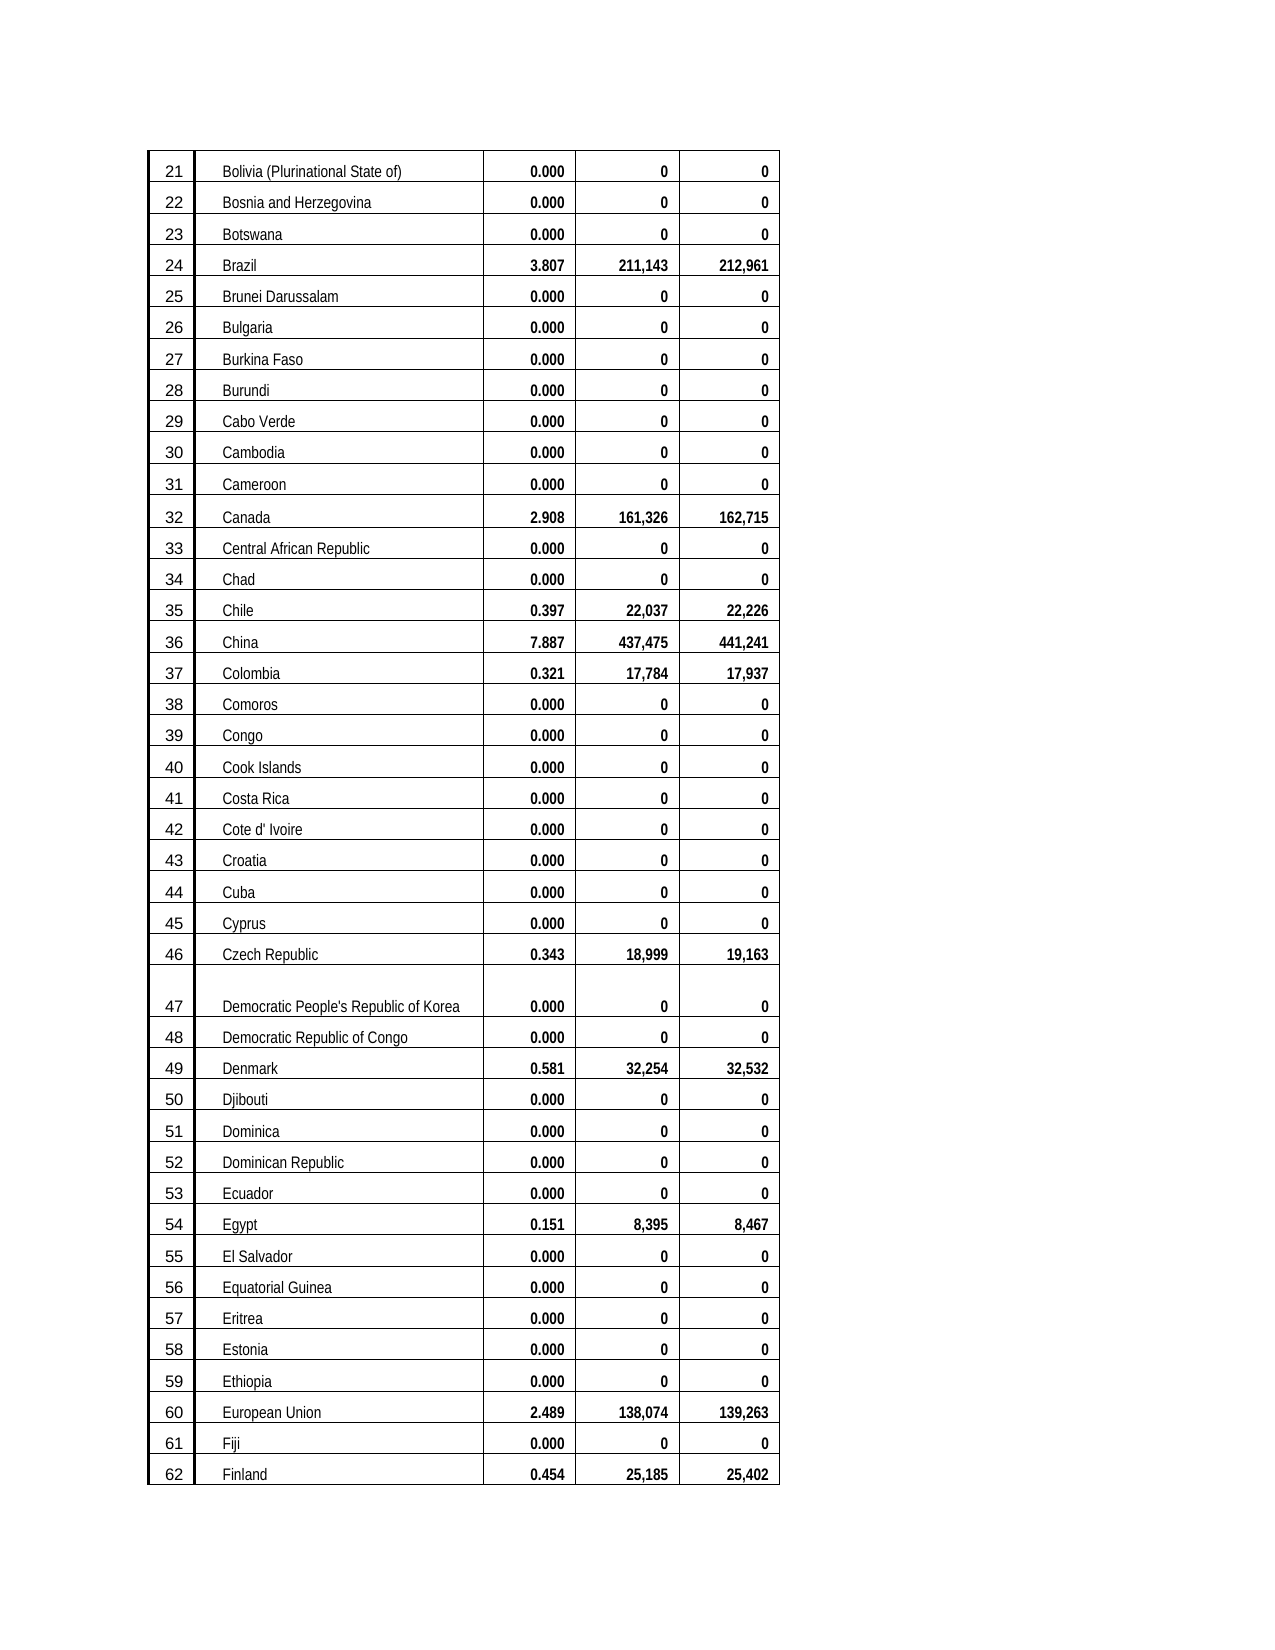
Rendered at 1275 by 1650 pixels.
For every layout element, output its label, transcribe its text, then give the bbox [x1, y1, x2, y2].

table_cell 0.397 [484, 590, 575, 620]
table_cell China [196, 621, 483, 652]
table_cell 0 [576, 307, 679, 337]
table_cell 0 [680, 214, 779, 244]
table_cell 0 [680, 1142, 779, 1172]
table_cell 0 [680, 559, 779, 589]
table_cell 138,074 [576, 1392, 679, 1422]
table_cell 0 [576, 1235, 679, 1266]
table_cell 0 [576, 1110, 679, 1141]
table_cell Colombia [196, 653, 483, 683]
table_cell 0 [576, 401, 679, 431]
table_cell Equatorial Guinea [196, 1267, 483, 1297]
table_cell 0.000 [484, 276, 575, 306]
table_cell 58 [150, 1329, 193, 1359]
table_cell 0.000 [484, 778, 575, 808]
table_cell 0.000 [484, 214, 575, 244]
table_cell 0 [680, 809, 779, 839]
table_cell 161,326 [576, 495, 679, 527]
table_cell Croatia [196, 840, 483, 870]
table_cell 52 [150, 1142, 193, 1172]
table_cell 0.000 [484, 151, 575, 181]
table_cell 8,467 [680, 1204, 779, 1234]
table_cell 33 [150, 528, 193, 558]
table_cell 40 [150, 746, 193, 777]
table_cell 0.000 [484, 715, 575, 745]
table_cell 18,999 [576, 934, 679, 964]
table_cell 17,937 [680, 653, 779, 683]
table_cell 0.000 [484, 1423, 575, 1453]
table_cell 24 [150, 245, 193, 275]
table_cell Bolivia (Plurinational State of) [196, 151, 483, 181]
table_cell 0.000 [484, 840, 575, 870]
table_cell 22 [150, 182, 193, 212]
table_cell Dominican Republic [196, 1142, 483, 1172]
table_cell 45 [150, 903, 193, 933]
table_cell 7.887 [484, 621, 575, 652]
table_cell 0 [680, 1173, 779, 1203]
table_cell 19,163 [680, 934, 779, 964]
table_cell Dominica [196, 1110, 483, 1141]
table_cell Central African Republic [196, 528, 483, 558]
table_cell 32,532 [680, 1048, 779, 1078]
table_cell 0 [576, 965, 679, 1016]
table_cell 0 [680, 528, 779, 558]
table_cell Cook Islands [196, 746, 483, 777]
table_cell Costa Rica [196, 778, 483, 808]
table_cell 0 [576, 1267, 679, 1297]
table_cell 0 [576, 528, 679, 558]
table_cell 2.908 [484, 495, 575, 527]
table_cell 0.000 [484, 432, 575, 462]
table_cell 0 [576, 1017, 679, 1047]
table_cell 43 [150, 840, 193, 870]
table_cell 0.000 [484, 464, 575, 494]
table_cell Egypt [196, 1204, 483, 1234]
table_cell 0 [576, 339, 679, 369]
table_cell El Salvador [196, 1235, 483, 1266]
table_cell 25 [150, 276, 193, 306]
table_cell 46 [150, 934, 193, 964]
table_cell 0 [680, 1110, 779, 1141]
table_cell 212,961 [680, 245, 779, 275]
table_cell 0 [680, 871, 779, 902]
table_cell 0.000 [484, 965, 575, 1016]
table_cell 0 [680, 1017, 779, 1047]
table_cell Democratic Republic of Congo [196, 1017, 483, 1047]
table_cell 0 [576, 715, 679, 745]
table_cell 139,263 [680, 1392, 779, 1422]
table_cell Burundi [196, 370, 483, 400]
table_cell 2.489 [484, 1392, 575, 1422]
table_cell 27 [150, 339, 193, 369]
table_cell 0.581 [484, 1048, 575, 1078]
table_cell 31 [150, 464, 193, 494]
table_cell 0.000 [484, 1110, 575, 1141]
table_cell 437,475 [576, 621, 679, 652]
table_cell Ethiopia [196, 1360, 483, 1391]
table_cell Cameroon [196, 464, 483, 494]
table_cell 0 [576, 778, 679, 808]
table_cell 0 [576, 370, 679, 400]
table_cell 0.000 [484, 559, 575, 589]
table_cell 0 [680, 965, 779, 1016]
table_cell 0 [576, 1360, 679, 1391]
table_cell 0.000 [484, 1329, 575, 1359]
table_cell 0 [680, 1298, 779, 1328]
table_cell 32,254 [576, 1048, 679, 1078]
table_cell 0 [576, 809, 679, 839]
table_cell 8,395 [576, 1204, 679, 1234]
table_cell 59 [150, 1360, 193, 1391]
table_cell 51 [150, 1110, 193, 1141]
table_cell 44 [150, 871, 193, 902]
table_cell Canada [196, 495, 483, 527]
table_cell 0.151 [484, 1204, 575, 1234]
table_cell 0 [680, 432, 779, 462]
table_cell 26 [150, 307, 193, 337]
table_cell 3.807 [484, 245, 575, 275]
table_cell 0 [680, 1267, 779, 1297]
table_cell 35 [150, 590, 193, 620]
table_cell European Union [196, 1392, 483, 1422]
table_cell 62 [150, 1454, 193, 1484]
table_cell Comoros [196, 684, 483, 714]
table_cell 34 [150, 559, 193, 589]
table_cell 54 [150, 1204, 193, 1234]
table_cell 0.321 [484, 653, 575, 683]
table_cell Cambodia [196, 432, 483, 462]
table_cell 25,185 [576, 1454, 679, 1484]
table_cell 0 [576, 840, 679, 870]
table_cell 0 [680, 684, 779, 714]
table_cell 0 [680, 182, 779, 212]
table_cell 0.000 [484, 1235, 575, 1266]
table_cell 50 [150, 1079, 193, 1109]
table_cell 0 [680, 840, 779, 870]
table_cell 0 [680, 151, 779, 181]
table_cell 41 [150, 778, 193, 808]
table_cell 0.000 [484, 1298, 575, 1328]
table_cell 0.000 [484, 1079, 575, 1109]
table_cell 53 [150, 1173, 193, 1203]
table_cell 60 [150, 1392, 193, 1422]
table_cell Estonia [196, 1329, 483, 1359]
table_cell 0.000 [484, 339, 575, 369]
table_cell 39 [150, 715, 193, 745]
table_cell 47 [150, 965, 193, 1016]
table_cell Ecuador [196, 1173, 483, 1203]
table_cell 162,715 [680, 495, 779, 527]
table_cell 0.000 [484, 684, 575, 714]
table_cell 0 [576, 432, 679, 462]
table_cell 0 [680, 746, 779, 777]
table_cell Czech Republic [196, 934, 483, 964]
table_cell 30 [150, 432, 193, 462]
table_cell 0 [576, 182, 679, 212]
table_cell 28 [150, 370, 193, 400]
table_cell 0 [576, 903, 679, 933]
table_cell 0.343 [484, 934, 575, 964]
table_cell 29 [150, 401, 193, 431]
table_cell 0.000 [484, 1360, 575, 1391]
table_cell 0 [680, 778, 779, 808]
table_cell 25,402 [680, 1454, 779, 1484]
table_cell 0 [680, 903, 779, 933]
table_cell 0.000 [484, 809, 575, 839]
table_cell Brunei Darussalam [196, 276, 483, 306]
table_cell 0 [680, 401, 779, 431]
table_cell 0 [680, 464, 779, 494]
table_cell 22,037 [576, 590, 679, 620]
table_cell 0.000 [484, 401, 575, 431]
table_cell 0.000 [484, 528, 575, 558]
table_cell 55 [150, 1235, 193, 1266]
table_cell 37 [150, 653, 193, 683]
table_cell 49 [150, 1048, 193, 1078]
table_cell Brazil [196, 245, 483, 275]
table_cell 0.000 [484, 746, 575, 777]
table_cell 0.000 [484, 1173, 575, 1203]
table_cell 0 [576, 1173, 679, 1203]
table_cell 23 [150, 214, 193, 244]
table_cell 0 [680, 715, 779, 745]
table_cell 0 [576, 1329, 679, 1359]
table_cell 0 [576, 1079, 679, 1109]
table_cell 36 [150, 621, 193, 652]
table_cell Cote d' Ivoire [196, 809, 483, 839]
table_cell 0 [576, 464, 679, 494]
table_cell Cyprus [196, 903, 483, 933]
table_cell Fiji [196, 1423, 483, 1453]
table_cell 0.000 [484, 1142, 575, 1172]
table_cell 0 [576, 276, 679, 306]
table_cell 0 [576, 151, 679, 181]
table_cell Djibouti [196, 1079, 483, 1109]
table_cell 0.000 [484, 182, 575, 212]
table_cell 0.000 [484, 370, 575, 400]
table_cell 0 [576, 1423, 679, 1453]
table_cell 38 [150, 684, 193, 714]
table_cell 0 [680, 1329, 779, 1359]
table_cell 61 [150, 1423, 193, 1453]
table_cell Bulgaria [196, 307, 483, 337]
table_cell Congo [196, 715, 483, 745]
table_cell Cuba [196, 871, 483, 902]
table_cell 0 [576, 559, 679, 589]
table_cell 0.000 [484, 1267, 575, 1297]
table_cell 0 [576, 1142, 679, 1172]
table_cell 48 [150, 1017, 193, 1047]
table_cell 22,226 [680, 590, 779, 620]
table_cell 0 [680, 1235, 779, 1266]
table_cell 0.000 [484, 871, 575, 902]
table_cell 0.454 [484, 1454, 575, 1484]
table_cell 0 [680, 307, 779, 337]
table_cell 0 [576, 746, 679, 777]
table_cell Burkina Faso [196, 339, 483, 369]
table_cell 0 [680, 339, 779, 369]
table_cell 42 [150, 809, 193, 839]
table_cell 0.000 [484, 307, 575, 337]
table_cell 0 [680, 276, 779, 306]
table_cell 0 [680, 1423, 779, 1453]
table_cell Chile [196, 590, 483, 620]
table_cell 0 [680, 1079, 779, 1109]
table_cell Cabo Verde [196, 401, 483, 431]
table_cell Botswana [196, 214, 483, 244]
table_cell 21 [150, 151, 193, 181]
table_cell Denmark [196, 1048, 483, 1078]
table_cell 211,143 [576, 245, 679, 275]
table_cell 57 [150, 1298, 193, 1328]
table_cell Chad [196, 559, 483, 589]
table_cell 0 [576, 871, 679, 902]
table_cell Eritrea [196, 1298, 483, 1328]
table_cell Democratic People's Republic of Korea [196, 965, 483, 1016]
table_cell Finland [196, 1454, 483, 1484]
table_cell 17,784 [576, 653, 679, 683]
table_cell 0 [680, 1360, 779, 1391]
table_cell Bosnia and Herzegovina [196, 182, 483, 212]
table_cell 0.000 [484, 903, 575, 933]
table_cell 0.000 [484, 1017, 575, 1047]
table_cell 0 [576, 214, 679, 244]
table_cell 0 [680, 370, 779, 400]
table_cell 0 [576, 1298, 679, 1328]
table_cell 56 [150, 1267, 193, 1297]
table_cell 0 [576, 684, 679, 714]
table_cell 32 [150, 495, 193, 527]
table_cell 441,241 [680, 621, 779, 652]
